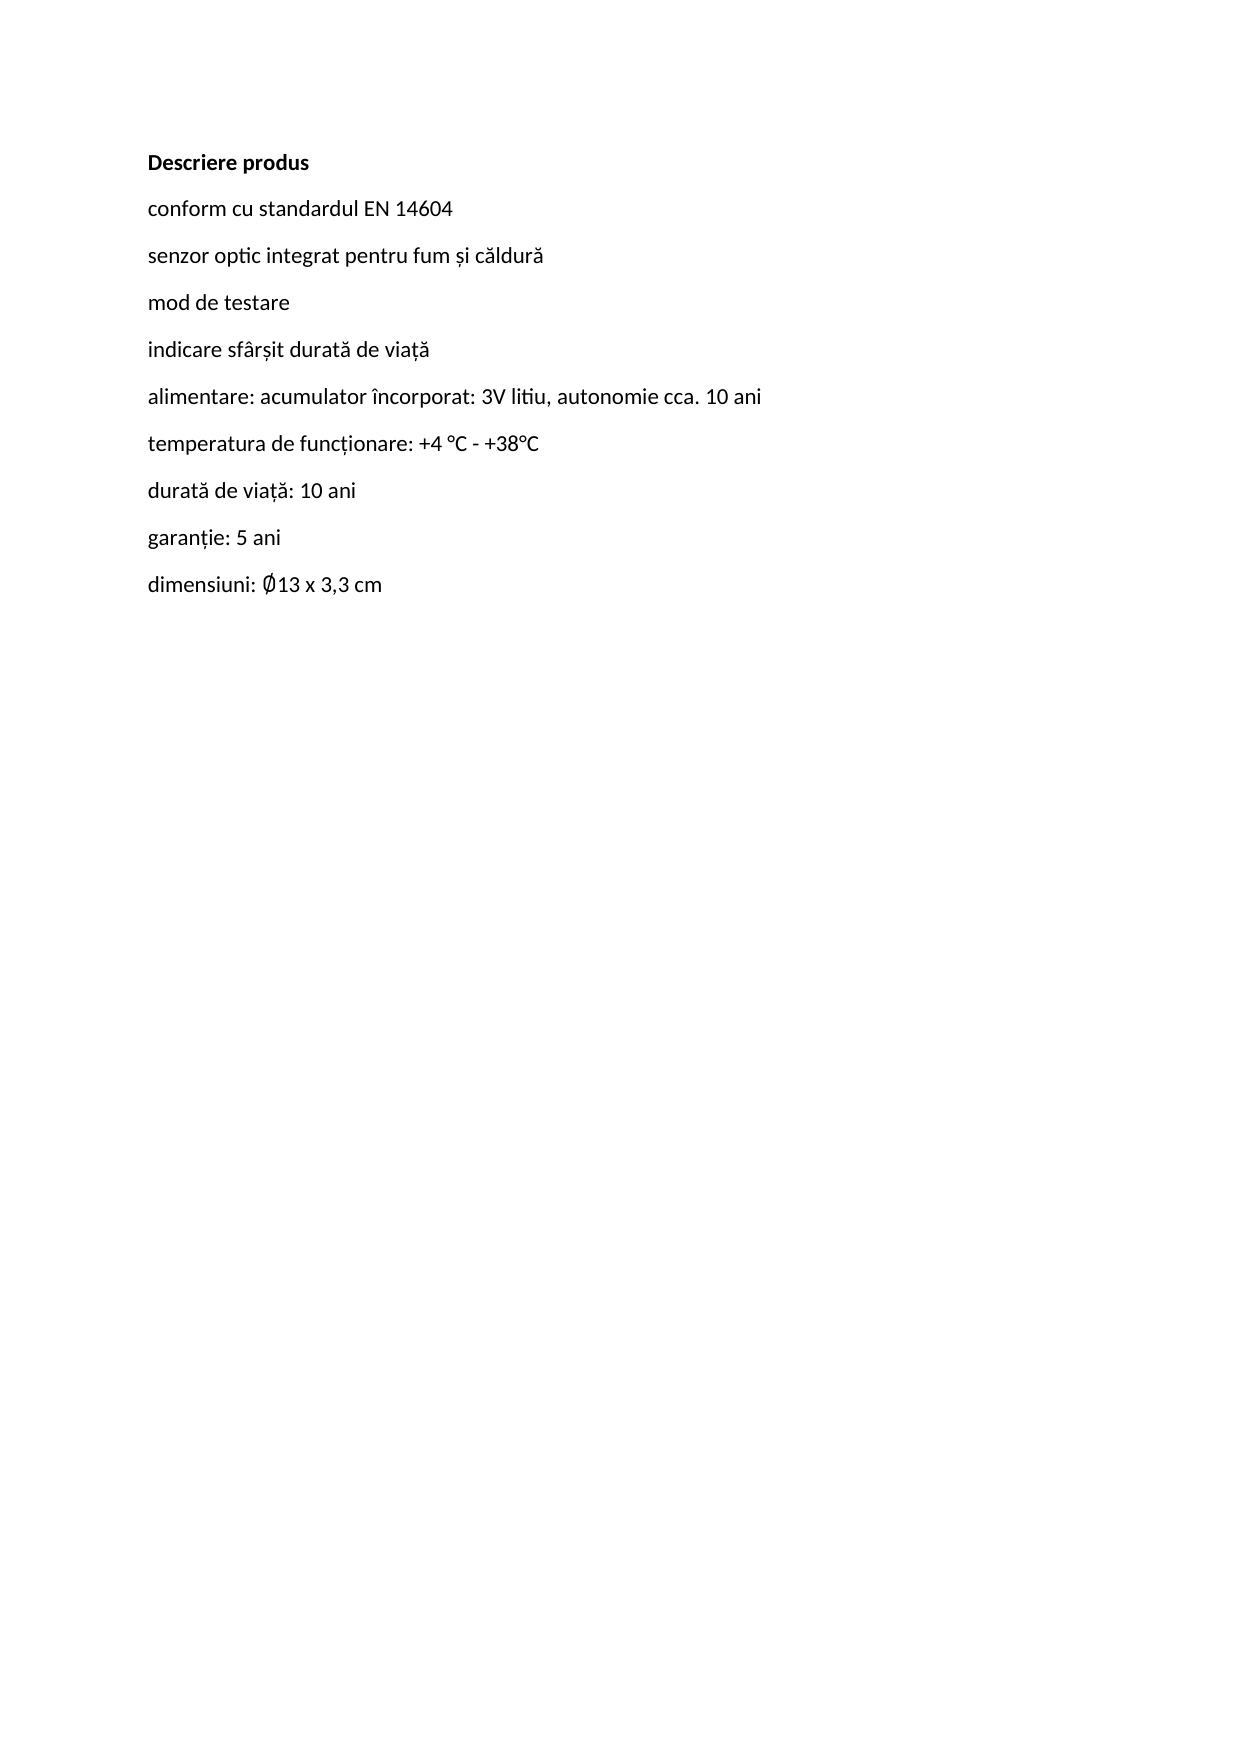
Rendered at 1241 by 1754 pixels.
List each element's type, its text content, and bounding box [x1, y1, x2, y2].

text indicare sfârșit durată de viață [148, 335, 1093, 363]
text senzor optic integrat pentru fum și căldură [148, 241, 1093, 269]
text dimensiuni: ∅13 x 3,3 cm [148, 569, 1093, 598]
text durată de viață: 10 ani [148, 476, 1093, 504]
text conform cu standardul EN 14604 [148, 194, 1093, 222]
text Descriere produs [148, 148, 1093, 176]
text garanție: 5 ani [148, 523, 1093, 551]
text temperatura de funcționare: +4 °C - +38°C [148, 429, 1093, 457]
text alimentare: acumulator încorporat: 3V litiu, autonomie cca. 10 ani [148, 382, 1093, 410]
text mod de testare [148, 288, 1093, 316]
